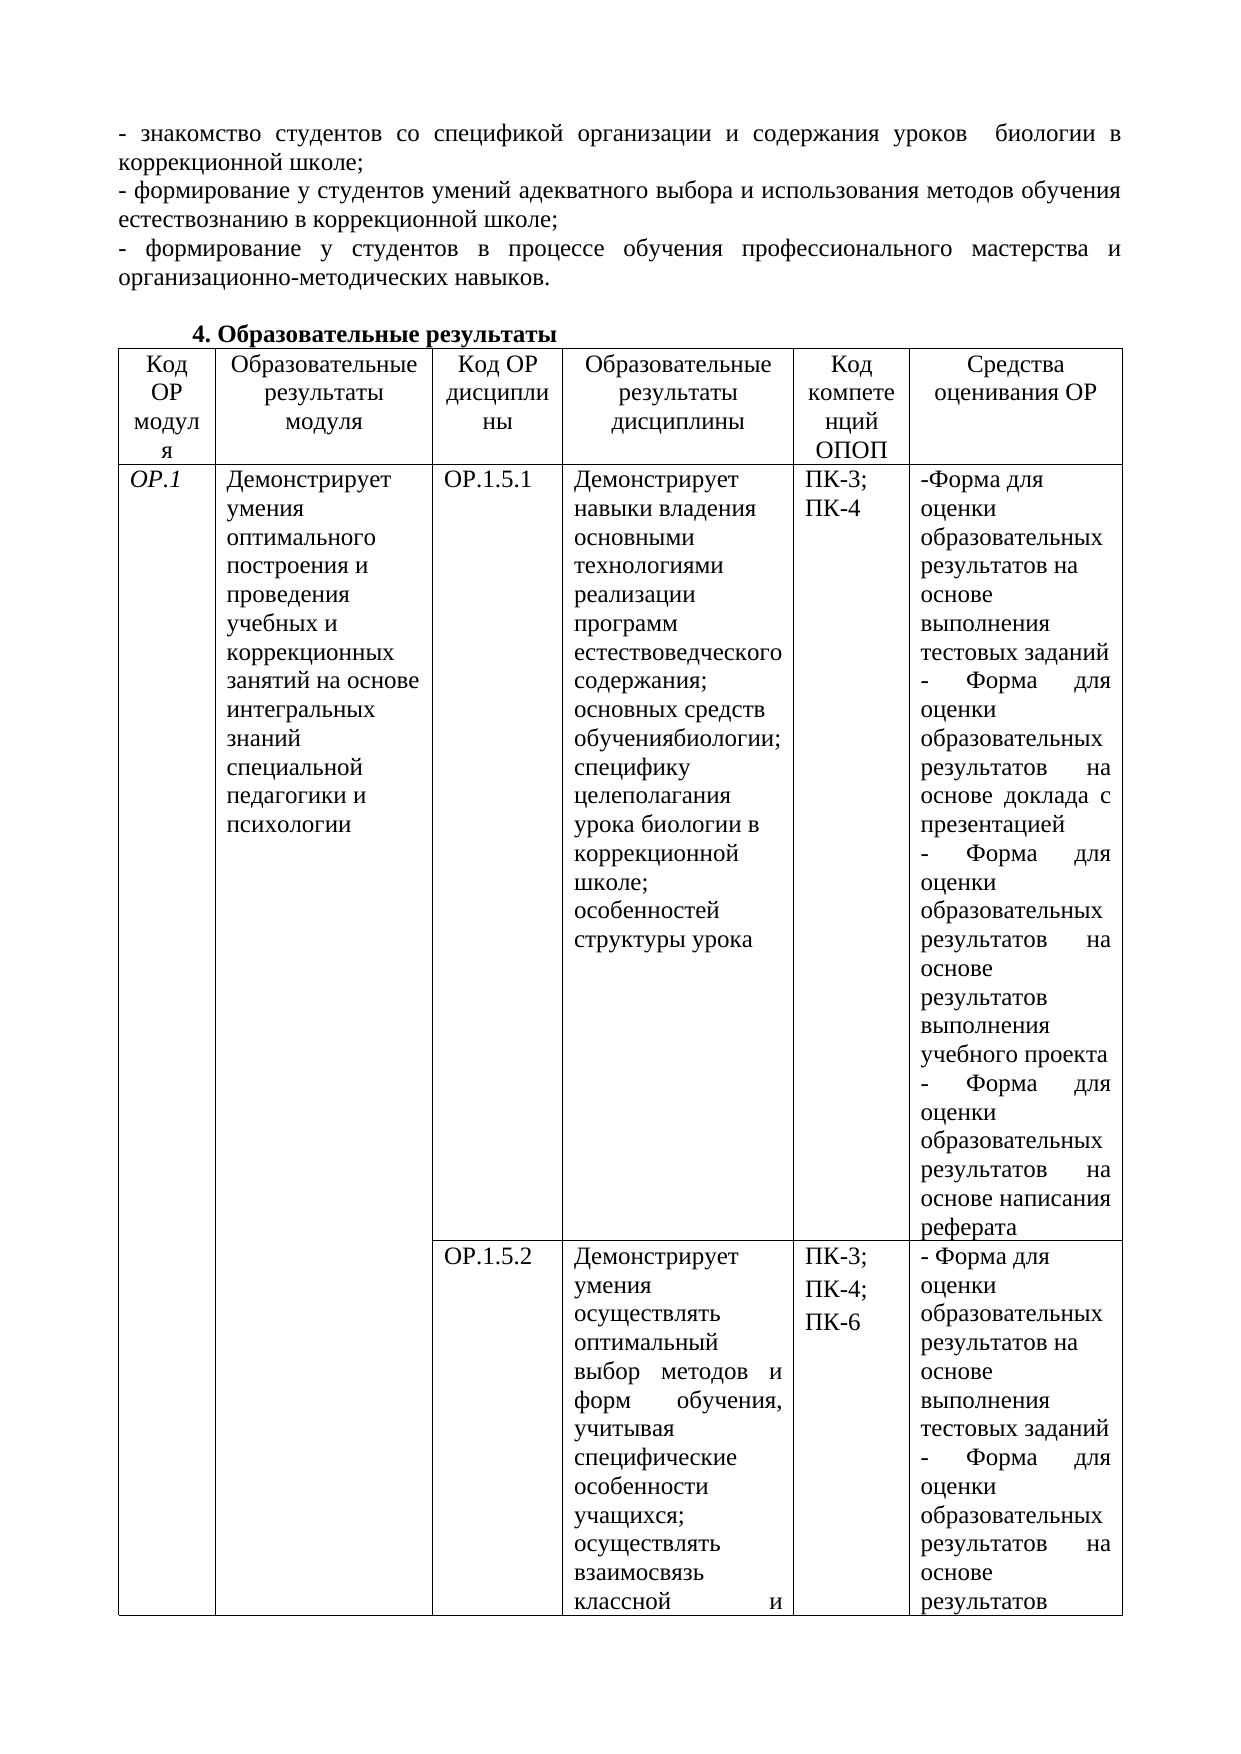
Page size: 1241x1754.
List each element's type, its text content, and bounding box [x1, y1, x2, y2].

table_cell Демонстрирует умения оптимального построения и проведения учебных и коррекционных занятий на основе интегральных знаний специальной педагогики и психологии [216, 465, 432, 1615]
text - формирование у студентов умений адекватного выбора и использования методов обучения естествознанию в коррекционной школе; [118, 176, 1122, 233]
text - знакомство студентов со спецификой организации и содержания уроков биологии в коррекционной школе; [118, 118, 1122, 176]
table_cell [910, 1241, 1122, 1615]
table_cell Демонстрирует навыки владения основными технологиями реализации программ естествоведческого содержания; основных средств обучениябиологии;специфику целеполагания урока биологии в коррекционной школе; особенностей структуры урока [563, 465, 793, 1240]
table_header Код ОР дисциплины [433, 349, 562, 464]
table_header Код ОР модуля [119, 349, 215, 464]
table_cell -Форма для оценки образовательных результатов на основе выполнения тестовых заданий - Форма для оценки образовательных результатов на основе доклада с презентацией - Форма для оценки образовательных результатов на основе результатов выполнения учебного проекта - Форма для оценки образовательных результатов на основе написания реферата [910, 465, 1122, 1240]
text 4. Образовательные результаты [118, 319, 1122, 348]
table_header Образовательные результаты дисциплины [563, 349, 793, 464]
table_cell ОР.1 [119, 465, 215, 1615]
table_cell ОР.1.5.1 [433, 465, 562, 1240]
table_cell ПК-3; ПК-4; ПК-6 [794, 1241, 909, 1615]
text - формирование у студентов в процессе обучения профессионального мастерства и организационно-методических навыков. [118, 233, 1122, 291]
table_header Образовательные результаты модуля [216, 349, 432, 464]
table_cell ПК-3; ПК-4 [794, 465, 909, 1240]
table_cell ОР.1.5.2 [433, 1241, 562, 1615]
table_header Код компетенций ОПОП [794, 349, 909, 464]
table_header Средства оценивания ОР [910, 349, 1122, 464]
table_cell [563, 1241, 793, 1615]
